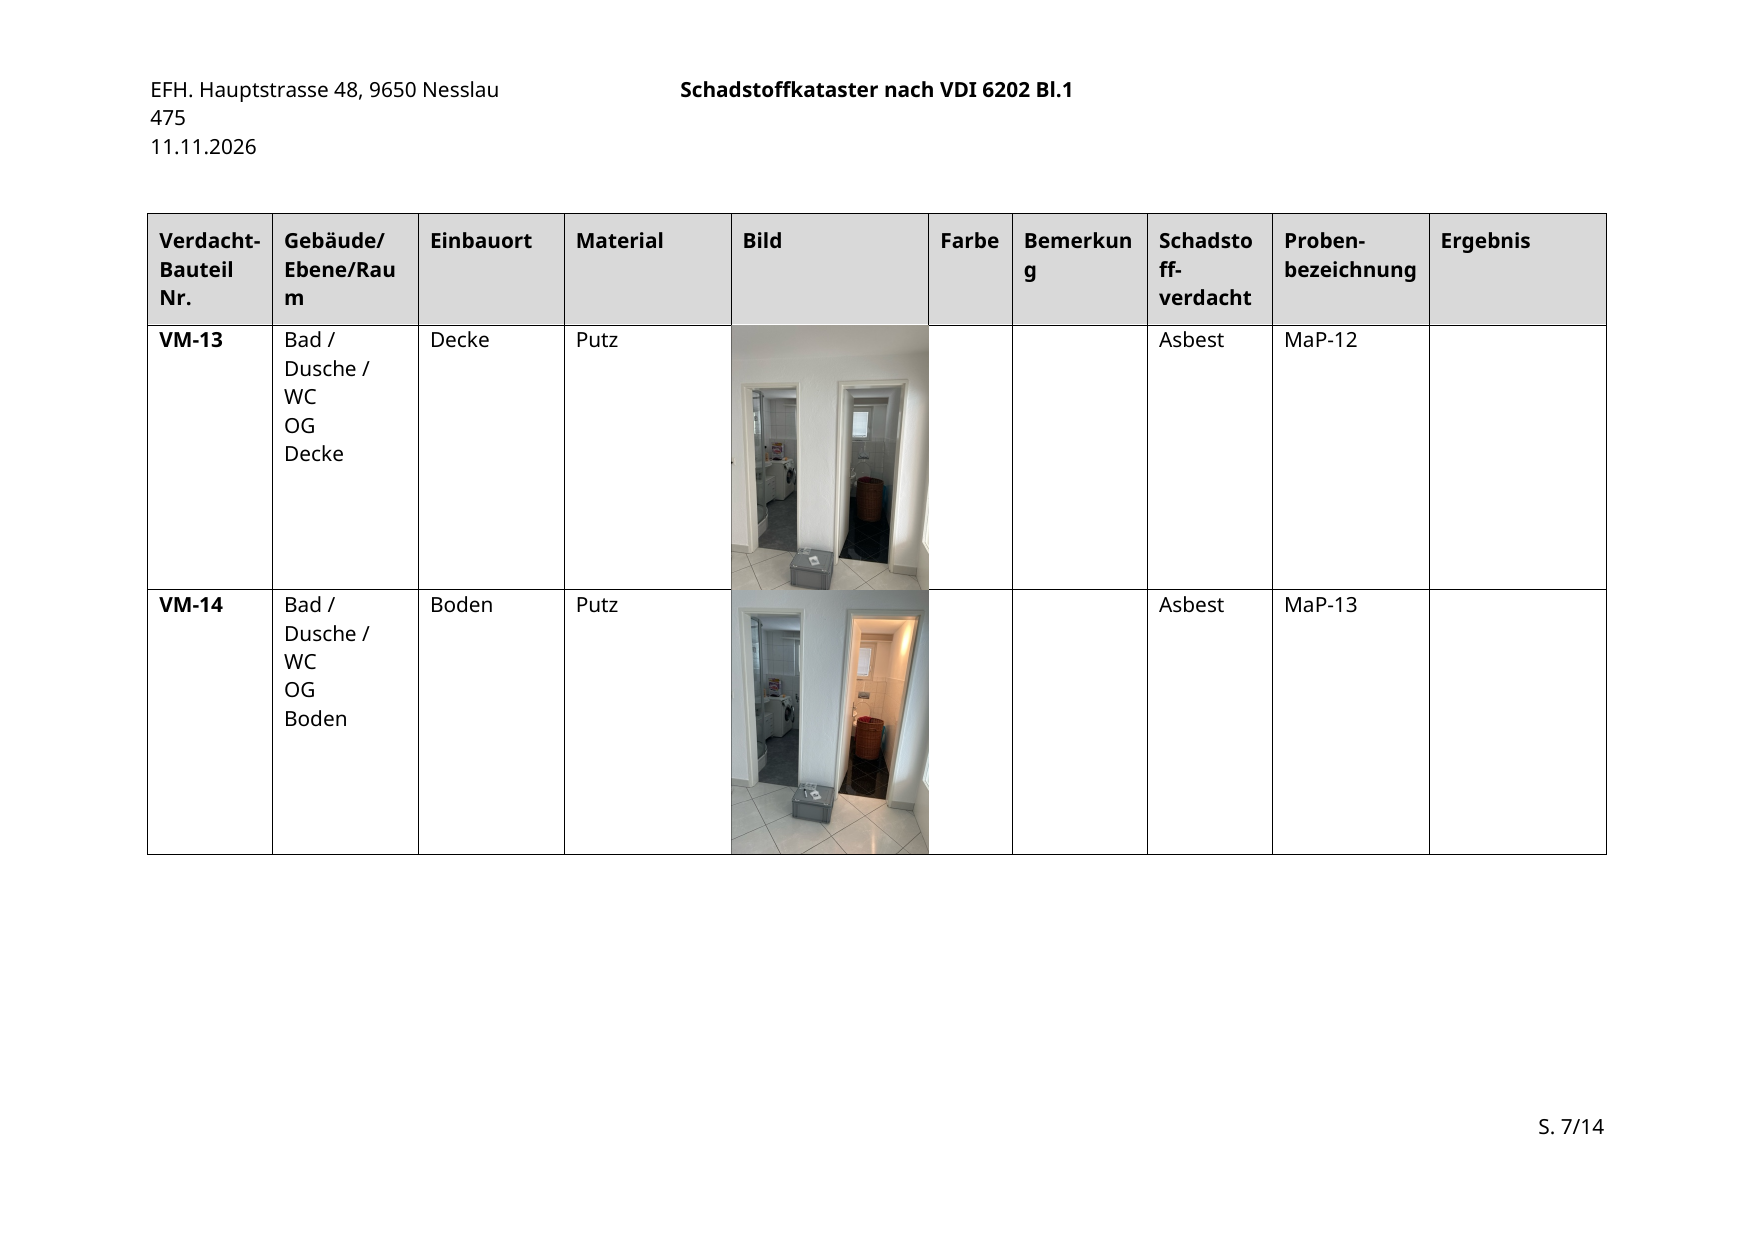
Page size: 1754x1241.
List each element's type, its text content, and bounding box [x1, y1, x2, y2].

table_header Ergebnis [1430, 214, 1606, 324]
table_cell [1430, 326, 1606, 589]
table_cell VM-13 [148, 326, 272, 589]
table_header Gebäude/ Ebene/Raum [273, 214, 418, 324]
table_cell [1430, 590, 1606, 854]
table_header Schadstoff-verdacht [1148, 214, 1272, 324]
table_cell Bad / Dusche / WC OG Boden [273, 590, 418, 854]
table_cell [1013, 590, 1147, 854]
table_cell [1013, 326, 1147, 589]
table_header Bemerkung [1013, 214, 1147, 324]
table_cell MaP-12 [1273, 326, 1429, 589]
table_cell [929, 590, 1012, 854]
table_header Proben-bezeichnung [1273, 214, 1429, 324]
table_cell [929, 326, 1012, 589]
picture [731, 325, 929, 854]
table_cell Asbest [1148, 326, 1272, 589]
table_header Einbauort [419, 214, 564, 324]
table_cell Putz [565, 590, 731, 854]
table_cell Boden [419, 590, 564, 854]
table_header Farbe [929, 214, 1012, 324]
table_header Verdacht-Bauteil Nr. [148, 214, 272, 324]
table_header Material [565, 214, 731, 324]
table_cell VM-14 [148, 590, 272, 854]
table_cell Bad / Dusche / WC OG Decke [273, 326, 418, 589]
table_cell Decke [419, 326, 564, 589]
table_header Bild [732, 214, 928, 324]
table_cell Asbest [1148, 590, 1272, 854]
table_cell MaP-13 [1273, 590, 1429, 854]
table_cell Putz [565, 326, 731, 589]
